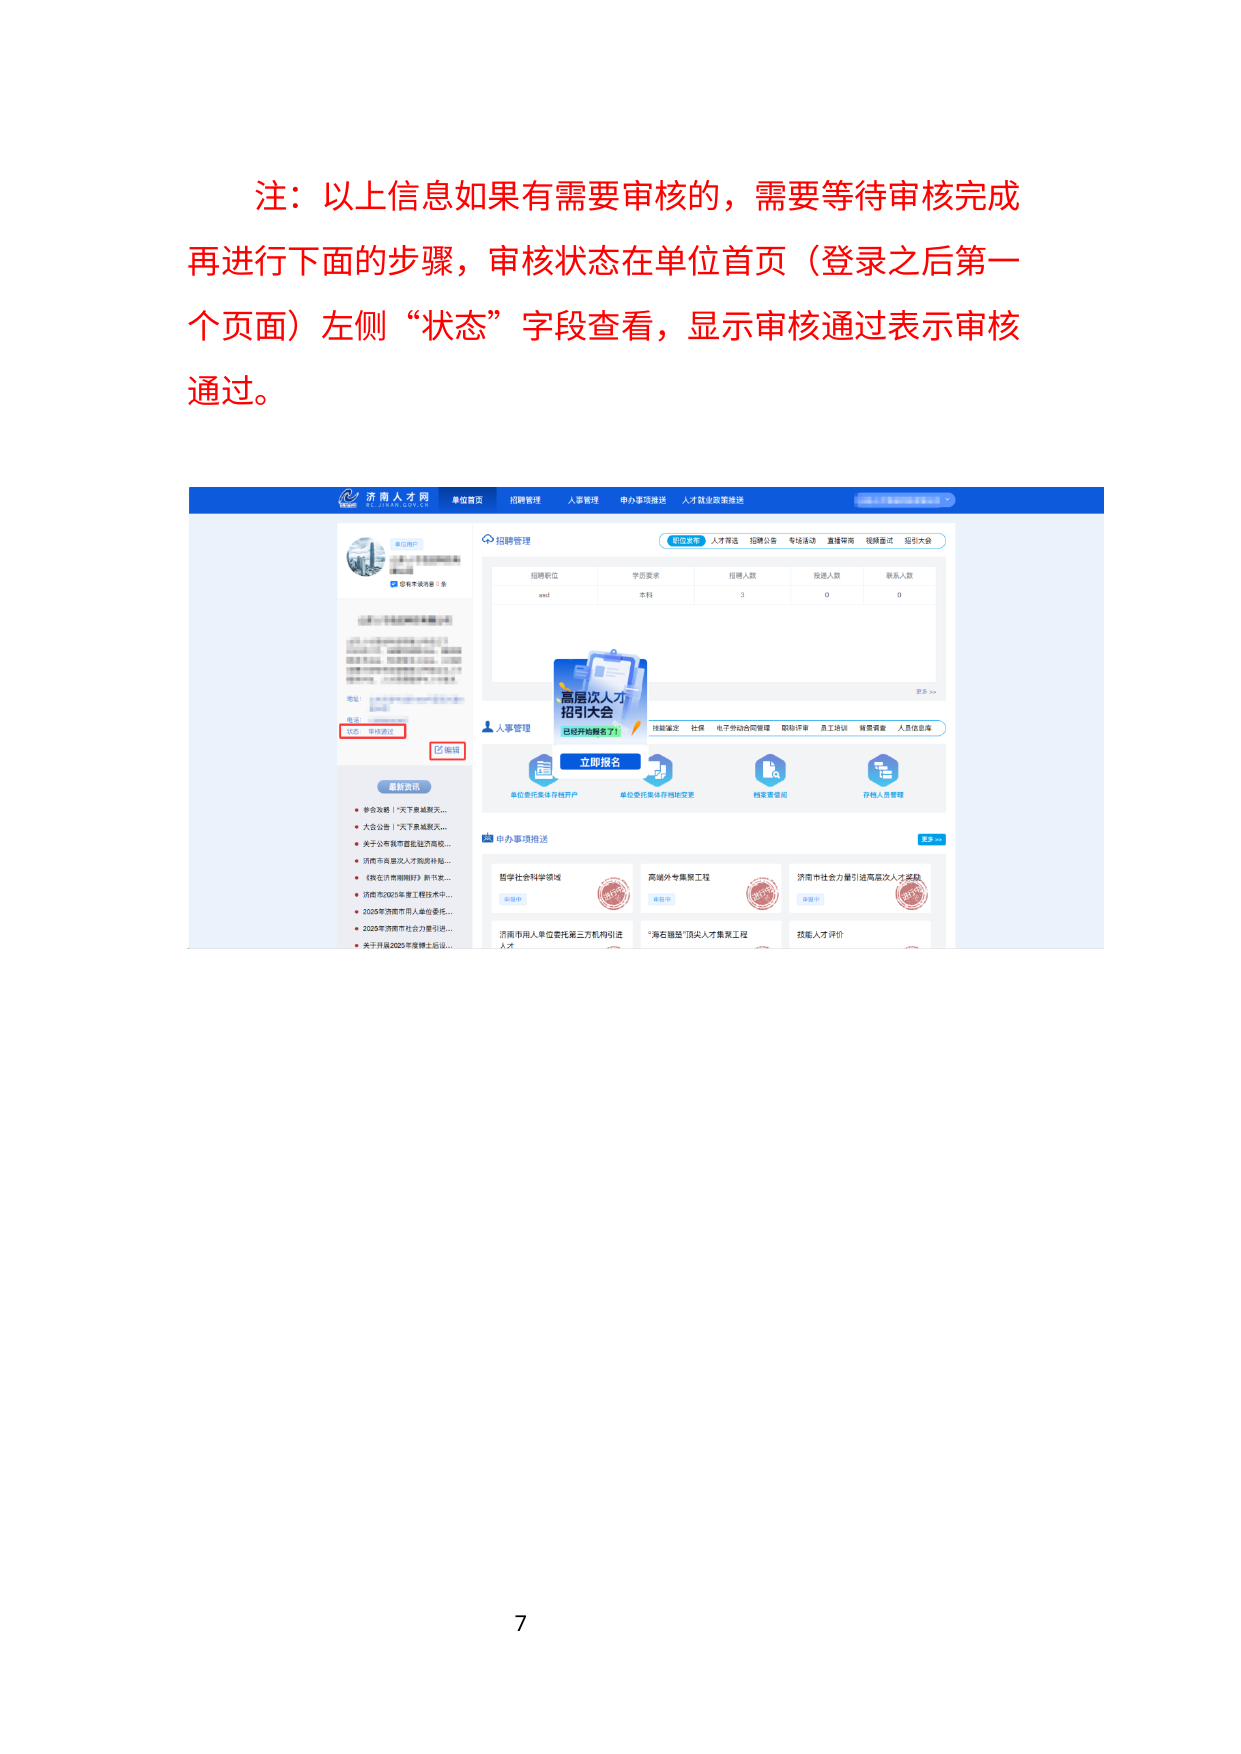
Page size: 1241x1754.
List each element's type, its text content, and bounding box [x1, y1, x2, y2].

text 注：以上信息如果有需要审核的，需要等待审核完成再进行下面的步骤，审核状态在单位首页（登录之后第一个页面）左侧“状态”字段查看，显示审核通过表示审核通过。 [187, 162, 1053, 422]
picture [187, 487, 1104, 949]
